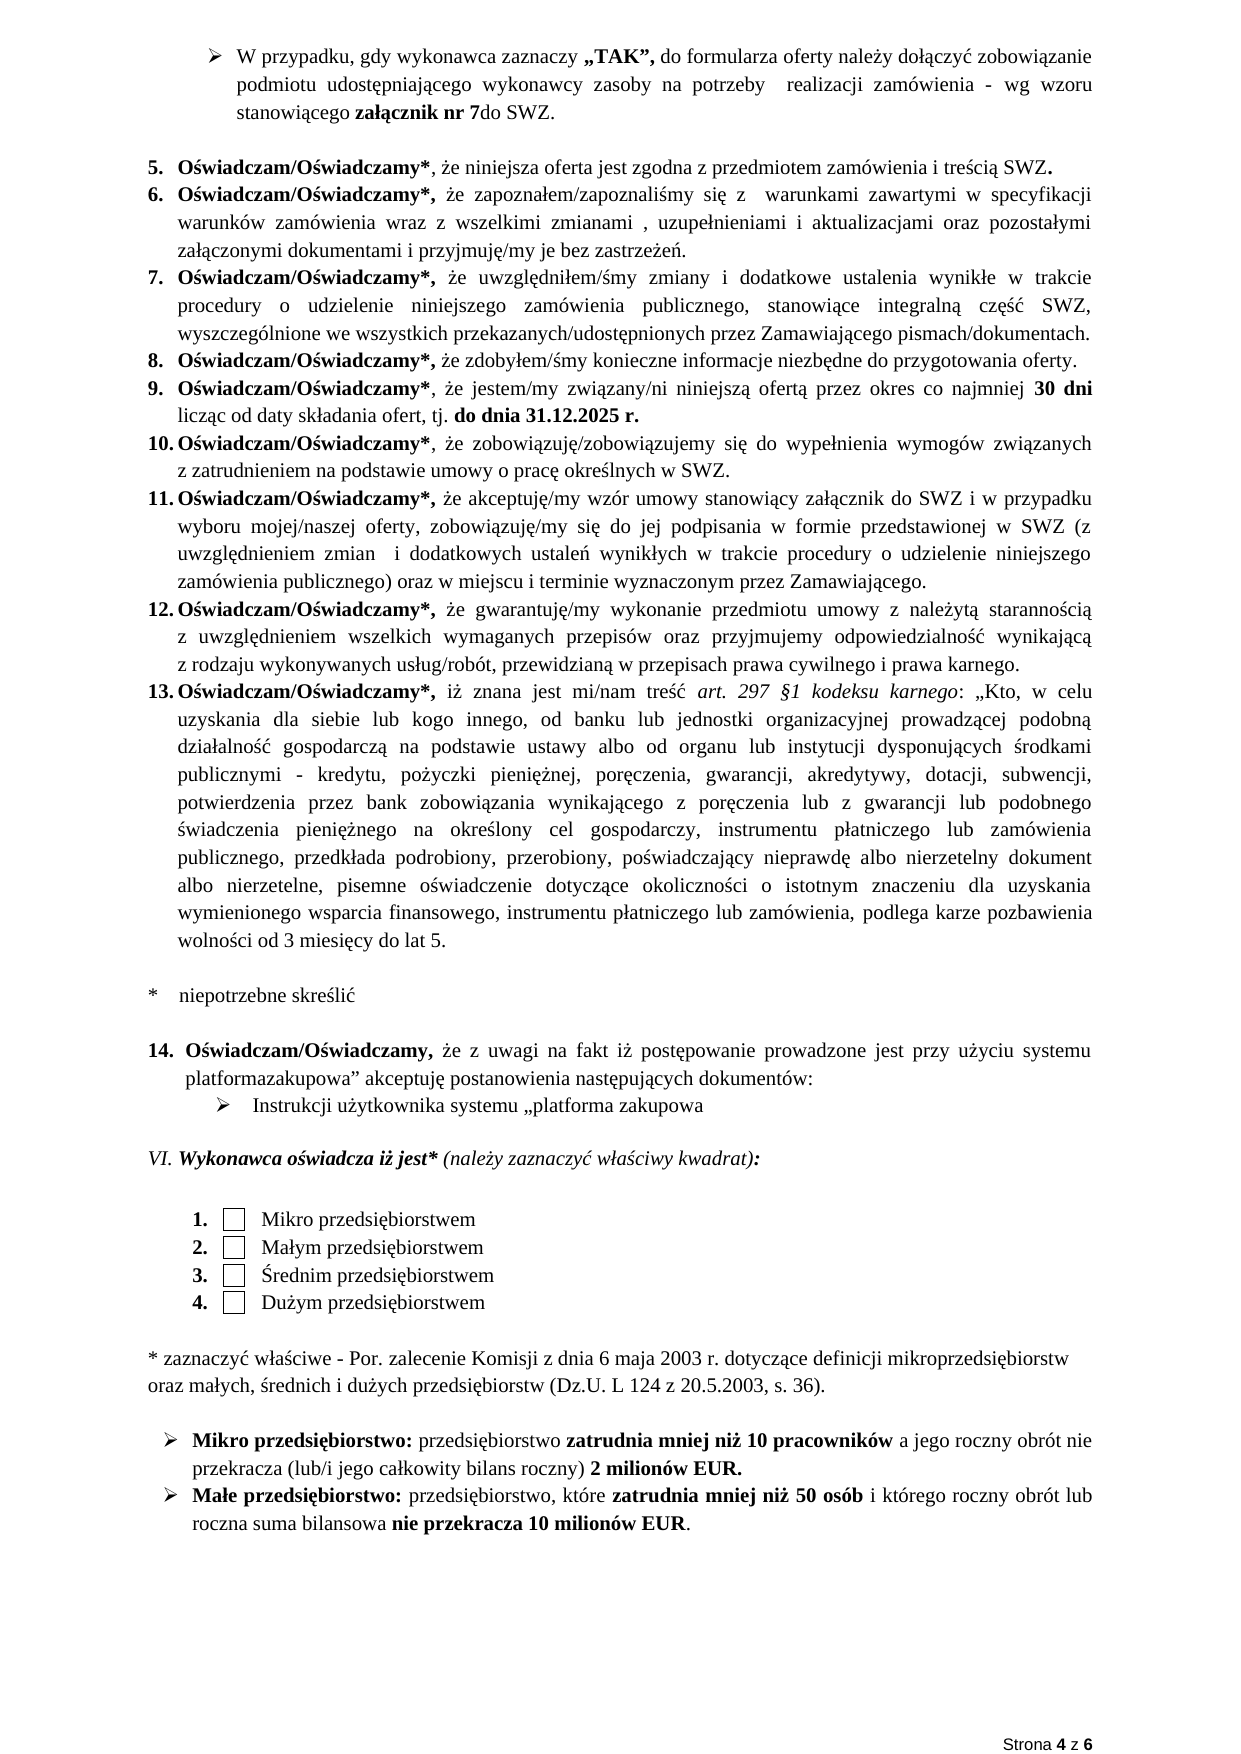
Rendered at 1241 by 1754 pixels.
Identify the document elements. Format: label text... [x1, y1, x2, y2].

list Oświadczam/Oświadczamy*, że niniejsza oferta jest zgodna z przedmiotem zamówienia i treścią SWZ. [148, 155, 1092, 179]
list W przypadku, gdy wykonawca zaznaczy „TAK”, do formularza oferty należy dołączyć zobowiązanie podmiotu udostępniającego wykonawcy zasoby na potrzeby realizacji zamówienia - wg wzoru stanowiącego załącznik nr 7do SWZ. [207, 44, 1092, 124]
list Oświadczam/Oświadczamy, że z uwagi na fakt iż postępowanie prowadzone jest przy użyciu systemu platformazakupowa” akceptuję postanowienia następujących dokumentów: [148, 1038, 1092, 1090]
list Średnim przedsiębiorstwem [192, 1263, 1092, 1287]
list Dużym przedsiębiorstwem [192, 1290, 1092, 1314]
subtitle VI. Wykonawca oświadcza iż jest* (należy zaznaczyć właściwy kwadrat): [148, 1146, 1092, 1170]
list Oświadczam/Oświadczamy*, że uwzględniłem/śmy zmiany i dodatkowe ustalenia wynikłe w trakcie procedury o udzielenie niniejszego zamówienia publicznego, stanowiące integralną część SWZ, wyszczególnione we wszystkich przekazanych/udostępnionych przez Zamawiającego pismach/dokumentach. [148, 265, 1092, 344]
list Oświadczam/Oświadczamy*, że zobowiązuję/zobowiązujemy się do wypełnienia wymogów związanych z zatrudnieniem na podstawie umowy o pracę określnych w SWZ. [148, 431, 1092, 482]
list Mikro przedsiębiorstwem [192, 1207, 1092, 1231]
list Oświadczam/Oświadczamy*, że jestem/my związany/ni niniejszą ofertą przez okres co najmniej 30 dni licząc od daty składania ofert, tj. do dnia 31.12.2025 r. [148, 376, 1092, 427]
text * zaznaczyć właściwe - Por. zalecenie Komisji z dnia 6 maja 2003 r. dotyczące definicji mikroprzedsiębiorstw oraz małych, średnich i dużych przedsiębiorstw (Dz.U. L 124 z 20.5.2003, s. 36). [118, 1345, 1092, 1397]
text * niepotrzebne skreślić [148, 983, 1092, 1007]
list Oświadczam/Oświadczamy*, że akceptuję/my wzór umowy stanowiący załącznik do SWZ i w przypadku wyboru mojej/naszej oferty, zobowiązuję/my się do jej podpisania w formie przedstawionej w SWZ (z uwzględnieniem zmian i dodatkowych ustaleń wynikłych w trakcie procedury o udzielenie niniejszego zamówienia publicznego) oraz w miejscu i terminie wyznaczonym przez Zamawiającego. [148, 486, 1092, 593]
list Oświadczam/Oświadczamy*, że zdobyłem/śmy konieczne informacje niezbędne do przygotowania oferty. [148, 348, 1092, 372]
list Instrukcji użytkownika systemu „platforma zakupowa [215, 1093, 1092, 1117]
list Mikro przedsiębiorstwo: przedsiębiorstwo zatrudnia mniej niż 10 pracowników a jego roczny obrót nie przekracza (lub/i jego całkowity bilans roczny) 2 milionów EUR. [162, 1428, 1092, 1480]
list Oświadczam/Oświadczamy*, że gwarantuję/my wykonanie przedmiotu umowy z należytą starannością z uwzględnieniem wszelkich wymaganych przepisów oraz przyjmujemy odpowiedzialność wynikającą z rodzaju wykonywanych usług/robót, przewidzianą w przepisach prawa cywilnego i prawa karnego. [148, 596, 1092, 676]
list Oświadczam/Oświadczamy*, że zapoznałem/zapoznaliśmy się z warunkami zawartymi w specyfikacji warunków zamówienia wraz z wszelkimi zmianami , uzupełnieniami i aktualizacjami oraz pozostałymi załączonymi dokumentami i przyjmuję/my je bez zastrzeżeń. [148, 182, 1092, 262]
list Oświadczam/Oświadczamy*, iż znana jest mi/nam treść art. 297 §1 kodeksu karnego: „Kto, w celu uzyskania dla siebie lub kogo innego, od banku lub jednostki organizacyjnej prowadzącej podobną działalność gospodarczą na podstawie ustawy albo od organu lub instytucji dysponujących środkami publicznymi - kredytu, pożyczki pieniężnej, poręczenia, gwarancji, akredytywy, dotacji, subwencji, potwierdzenia przez bank zobowiązania wynikającego z poręczenia lub z gwarancji lub podobnego świadczenia pieniężnego na określony cel gospodarczy, instrumentu płatniczego lub zamówienia publicznego, przedkłada podrobiony, przerobiony, poświadczający nieprawdę albo nierzetelny dokument albo nierzetelne, pisemne oświadczenie dotyczące okoliczności o istotnym znaczeniu dla uzyskania wymienionego wsparcia finansowego, instrumentu płatniczego lub zamówienia, podlega karze pozbawienia wolności od 3 miesięcy do lat 5. [148, 679, 1092, 952]
list Małym przedsiębiorstwem [192, 1235, 1092, 1259]
list Małe przedsiębiorstwo: przedsiębiorstwo, które zatrudnia mniej niż 50 osób i którego roczny obrót lub roczna suma bilansowa nie przekracza 10 milionów EUR. [162, 1483, 1092, 1535]
